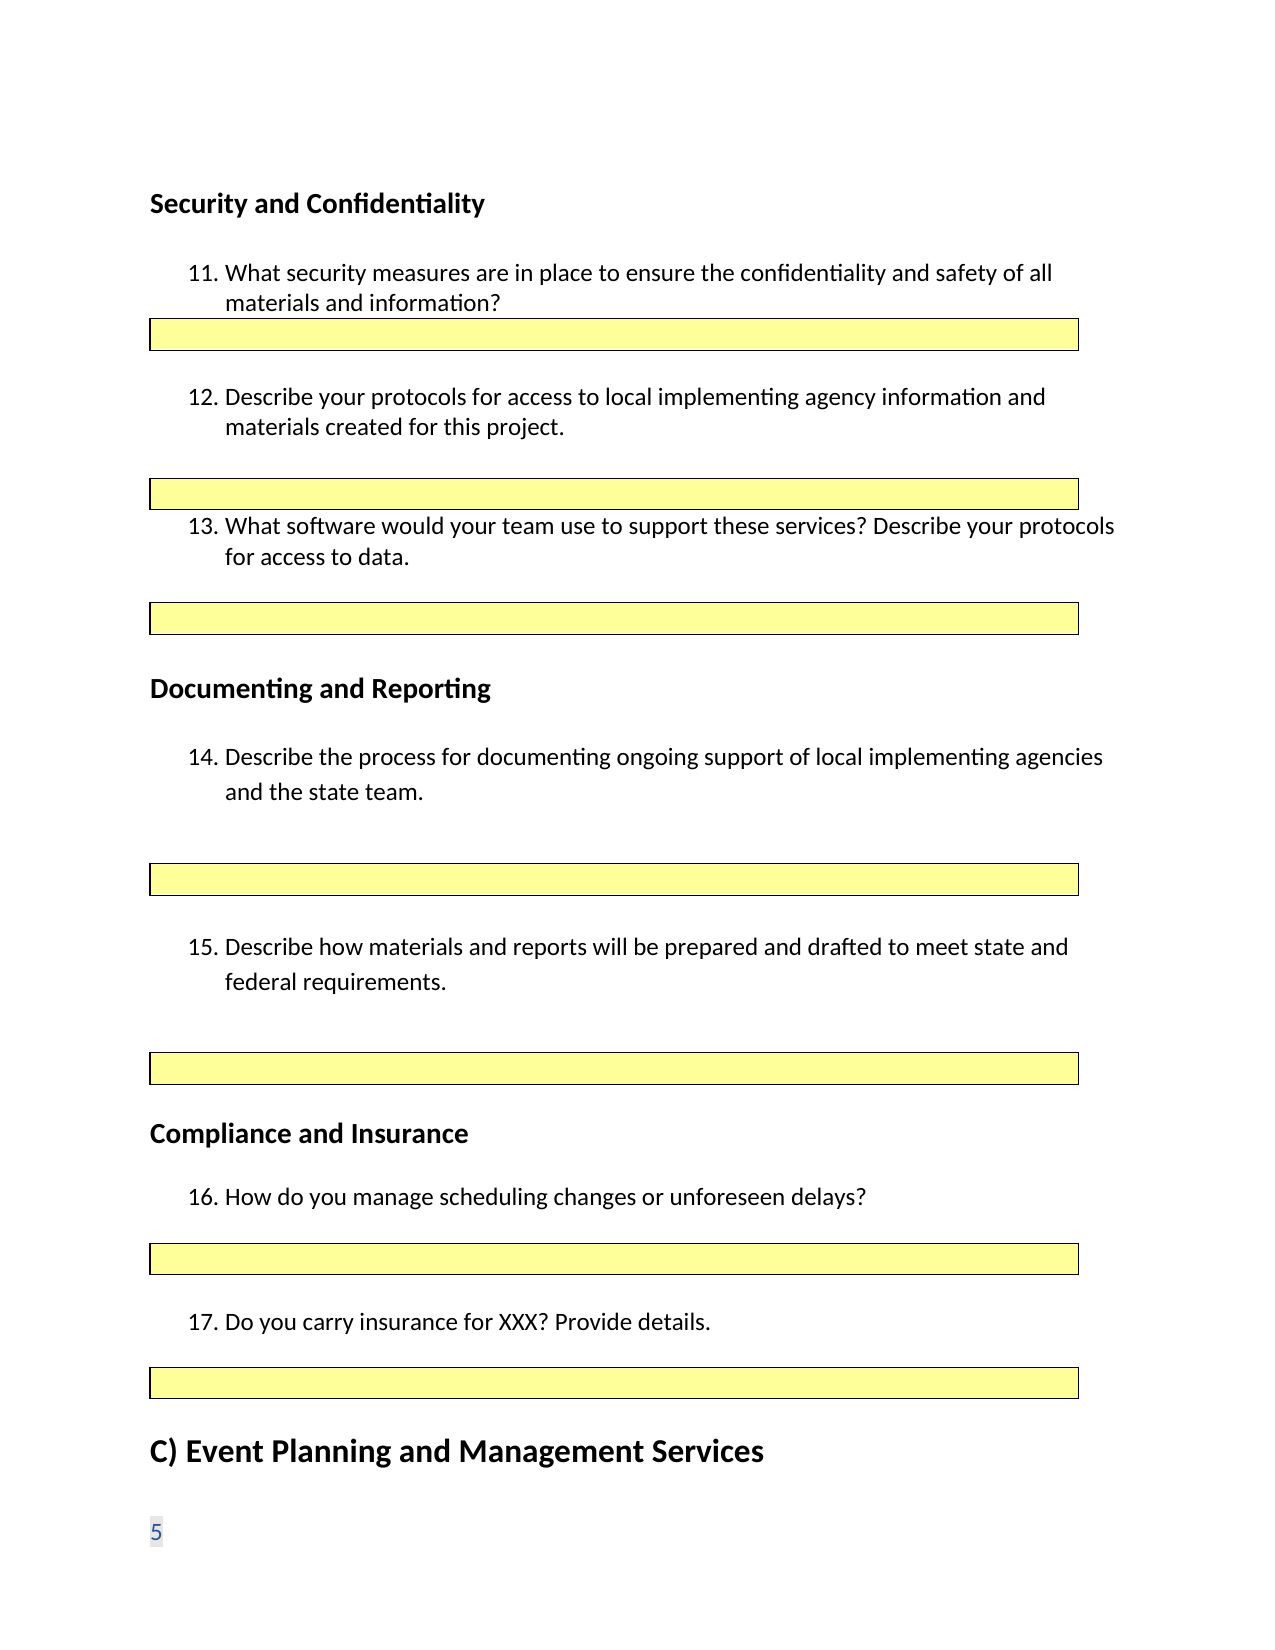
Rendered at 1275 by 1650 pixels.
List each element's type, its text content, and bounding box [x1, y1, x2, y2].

table_header [151, 479, 1078, 509]
text Compliance and Insurance [150, 1115, 1125, 1151]
list Describe how materials and reports will be prepared and drafted to meet state and federal requirements. [187, 931, 1125, 996]
table_header [151, 864, 1078, 894]
list Describe your protocols for access to local implementing agency information and materials created for this project. [187, 381, 1125, 442]
table_header [151, 319, 1078, 349]
list Do you carry insurance for XXX? Provide details. [187, 1306, 1125, 1336]
text C) Event Planning and Management Services [150, 1430, 1125, 1471]
table_header [151, 1368, 1078, 1398]
text Documenting and Reporting [150, 670, 1125, 706]
list Describe the process for documenting ongoing support of local implementing agencies and the state team. [187, 741, 1125, 807]
table_header [151, 603, 1078, 633]
list How do you manage scheduling changes or unforeseen delays? [187, 1182, 1125, 1212]
list What software would your team use to support these services? Describe your protocols for access to data. [187, 510, 1125, 571]
table_header [151, 1053, 1078, 1084]
table_header [151, 1244, 1078, 1274]
text Security and Confidentiality [150, 186, 1125, 221]
list What security measures are in place to ensure the confidentiality and safety of all materials and information? [187, 257, 1125, 318]
